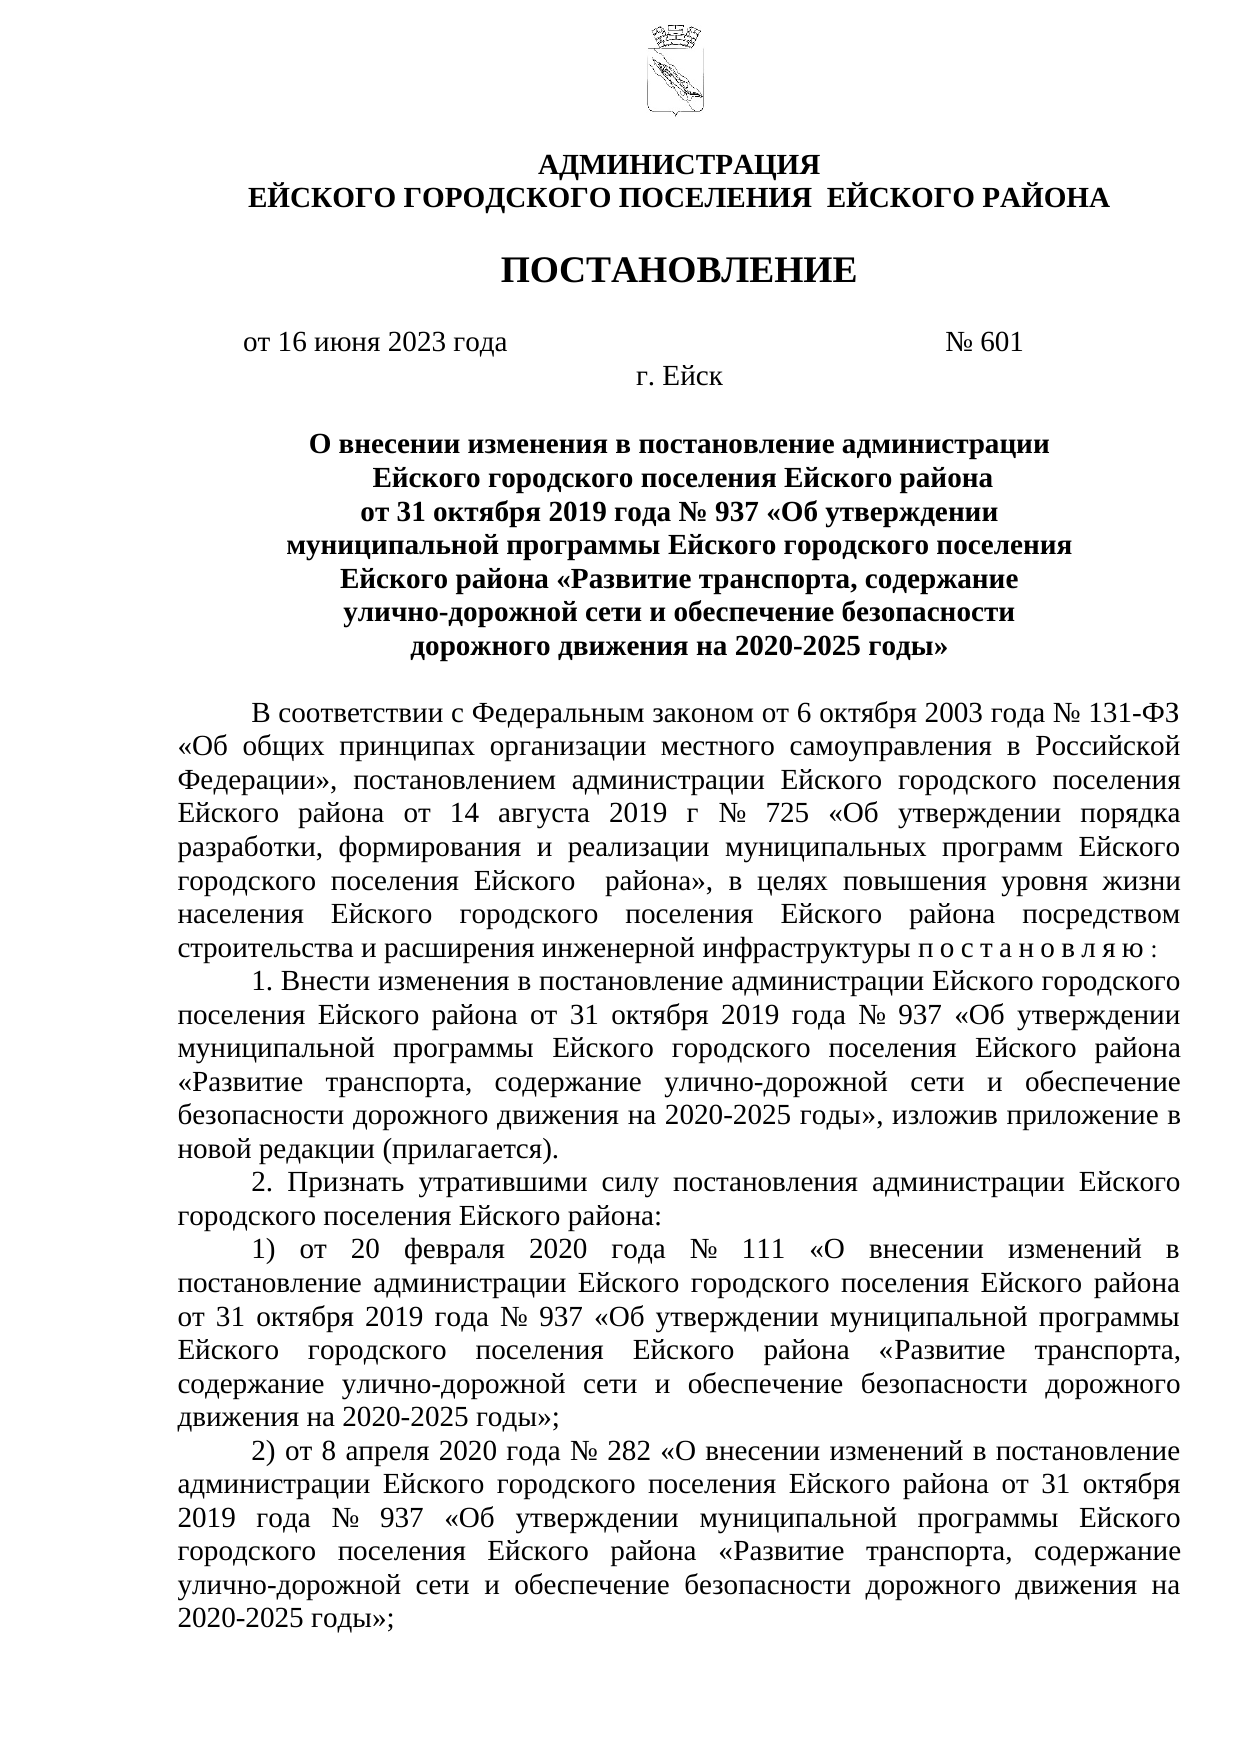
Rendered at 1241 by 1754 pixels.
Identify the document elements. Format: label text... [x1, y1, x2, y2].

text 2) от 8 апреля 2020 года № 282 «О внесении изменений в постановление администрации Ейского городского поселения Ейского района от 31 октября 2019 года № 937 «Об утверждении муниципальной программы Ейского городского поселения Ейского района «Развитие транспорта, содержание улично-дорожной сети и обеспечение безопасности дорожного движения на 2020-2025 годы»; [177, 1433, 1181, 1634]
text Ейского района «Развитие транспорта, содержание [177, 561, 1181, 594]
text г. Ейск [177, 358, 1181, 391]
text 2. Признать утратившими силу постановления администрации Ейского городского поселения Ейского района: [177, 1164, 1181, 1232]
text О внесении изменения в постановление администрации Ейского городского поселения Ейского района [177, 427, 1181, 494]
text ПОСТАНОВЛЕНИЕ [177, 247, 1181, 291]
text ЕЙСКОГО ГОРОДСКОГО ПОСЕЛЕНИЯ ЕЙСКОГО РАЙОНА [177, 180, 1181, 214]
text АДМИНИСТРАЦИЯ [177, 147, 1181, 180]
text В соответствии с Федеральным законом от 6 октября 2003 года № 131-ФЗ «Об общих принципах организации местного самоуправления в Российской Федерации», постановлением администрации Ейского городского поселения Ейского района от 14 августа 2019 г № 725 «Об утверждении порядка разработки, формирования и реализации муниципальных программ Ейского городского поселения Ейского района», в целях повышения уровня жизни населения Ейского городского поселения Ейского района посредством строительства и расширения инженерной инфраструктуры постановляю: [177, 695, 1181, 963]
text 1) от 20 февраля 2020 года № 111 «О внесении изменений в постановление администрации Ейского городского поселения Ейского района от 31 октября 2019 года № 937 «Об утверждении муниципальной программы Ейского городского поселения Ейского района «Развитие транспорта, содержание улично-дорожной сети и обеспечение безопасности дорожного движения на 2020-2025 годы»; [177, 1232, 1181, 1433]
picture [646, 24, 706, 118]
text улично-дорожной сети и обеспечение безопасности [177, 594, 1181, 628]
text от 31 октября 2019 года № 937 «Об утверждении [177, 494, 1181, 527]
text дорожного движения на 2020-2025 годы» [177, 628, 1181, 661]
text от 16 июня 2023 года № 601 [177, 324, 1181, 358]
text 1. Внести изменения в постановление администрации Ейского городского поселения Ейского района от 31 октября 2019 года № 937 «Об утверждении муниципальной программы Ейского городского поселения Ейского района «Развитие транспорта, содержание улично-дорожной сети и обеспечение безопасности дорожного движения на 2020-2025 годы», изложив приложение в новой редакции (прилагается). [177, 963, 1181, 1164]
text муниципальной программы Ейского городского поселения [177, 527, 1181, 561]
